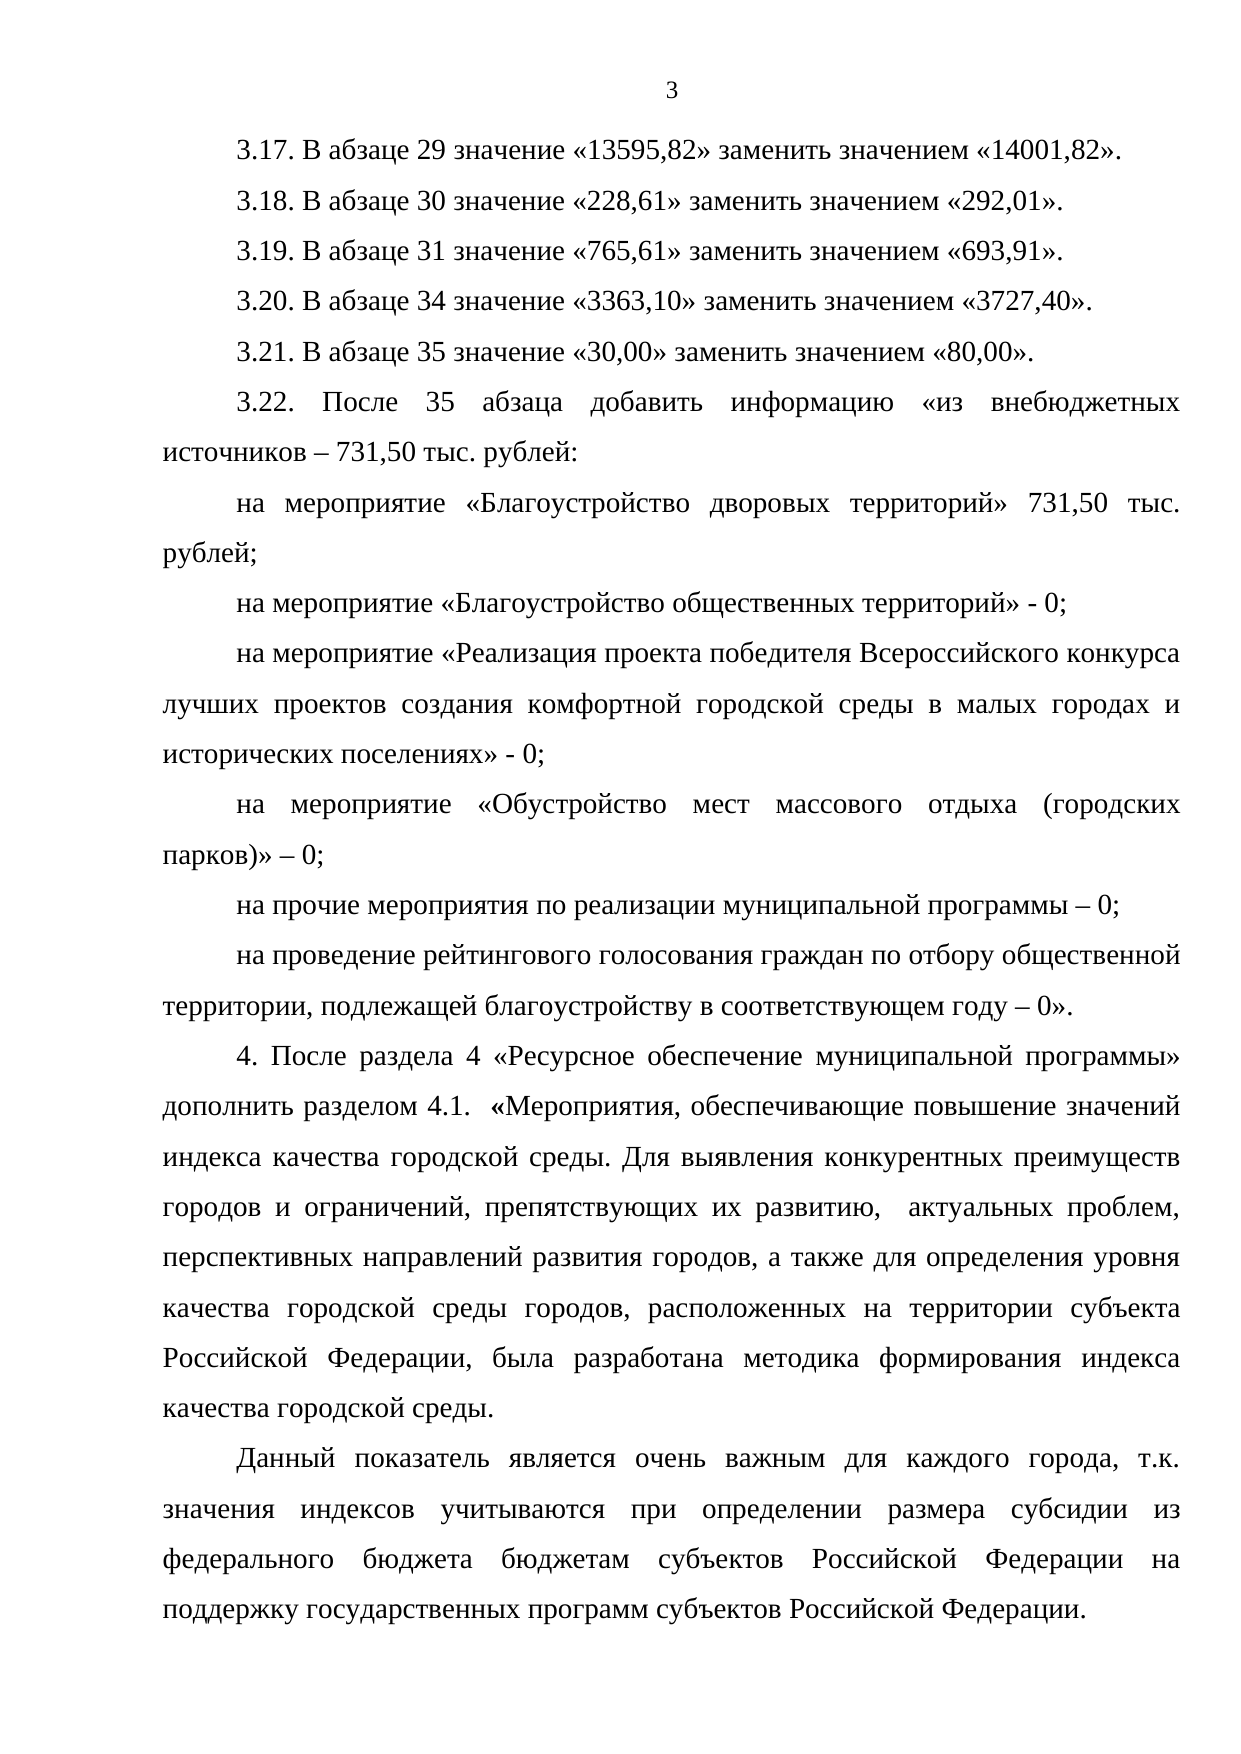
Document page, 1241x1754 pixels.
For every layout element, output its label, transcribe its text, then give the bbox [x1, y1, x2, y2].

text 4. После раздела 4 «Ресурсное обеспечение муниципальной программы» дополнить разделом 4.1. «Мероприятия, обеспечивающие повышение значений индекса качества городской среды. Для выявления конкурентных преимуществ городов и ограничений, препятствующих их развитию, актуальных проблем, перспективных направлений развития городов, а также для определения уровня качества городской среды городов, расположенных на территории субъекта Российской Федерации, была разработана методика формирования индекса качества городской среды. [162, 1038, 1181, 1424]
text 3.20. В абзаце 34 значение «3363,10» заменить значением «3727,40». [162, 283, 1181, 317]
text Данный показатель является очень важным для каждого города, т.к. значения индексов учитываются при определении размера субсидии из федерального бюджета бюджетам субъектов Российской Федерации на поддержку государственных программ субъектов Российской Федерации. [162, 1441, 1181, 1625]
text на мероприятие «Реализация проекта победителя Всероссийского конкурса лучших проектов создания комфортной городской среды в малых городах и исторических поселениях» - 0; [162, 636, 1181, 770]
text 3.22. После 35 абзаца добавить информацию «из внебюджетных источников – 731,50 тыс. рублей: [162, 384, 1181, 468]
text 3.21. В абзаце 35 значение «30,00» заменить значением «80,00». [162, 334, 1181, 367]
text 3.17. В абзаце 29 значение «13595,82» заменить значением «14001,82». [162, 132, 1181, 166]
text на мероприятие «Благоустройство общественных территорий» - 0; [162, 585, 1181, 619]
text на мероприятие «Благоустройство дворовых территорий» 731,50 тыс. рублей; [162, 485, 1181, 568]
text на мероприятие «Обустройство мест массового отдыха (городских парков)» – 0; [162, 787, 1181, 870]
text на прочие мероприятия по реализации муниципальной программы – 0; [162, 887, 1181, 921]
text 3.19. В абзаце 31 значение «765,61» заменить значением «693,91». [162, 233, 1181, 267]
text 3.18. В абзаце 30 значение «228,61» заменить значением «292,01». [162, 183, 1181, 216]
text на проведение рейтингового голосования граждан по отбору общественной территории, подлежащей благоустройству в соответствующем году – 0». [162, 937, 1181, 1021]
